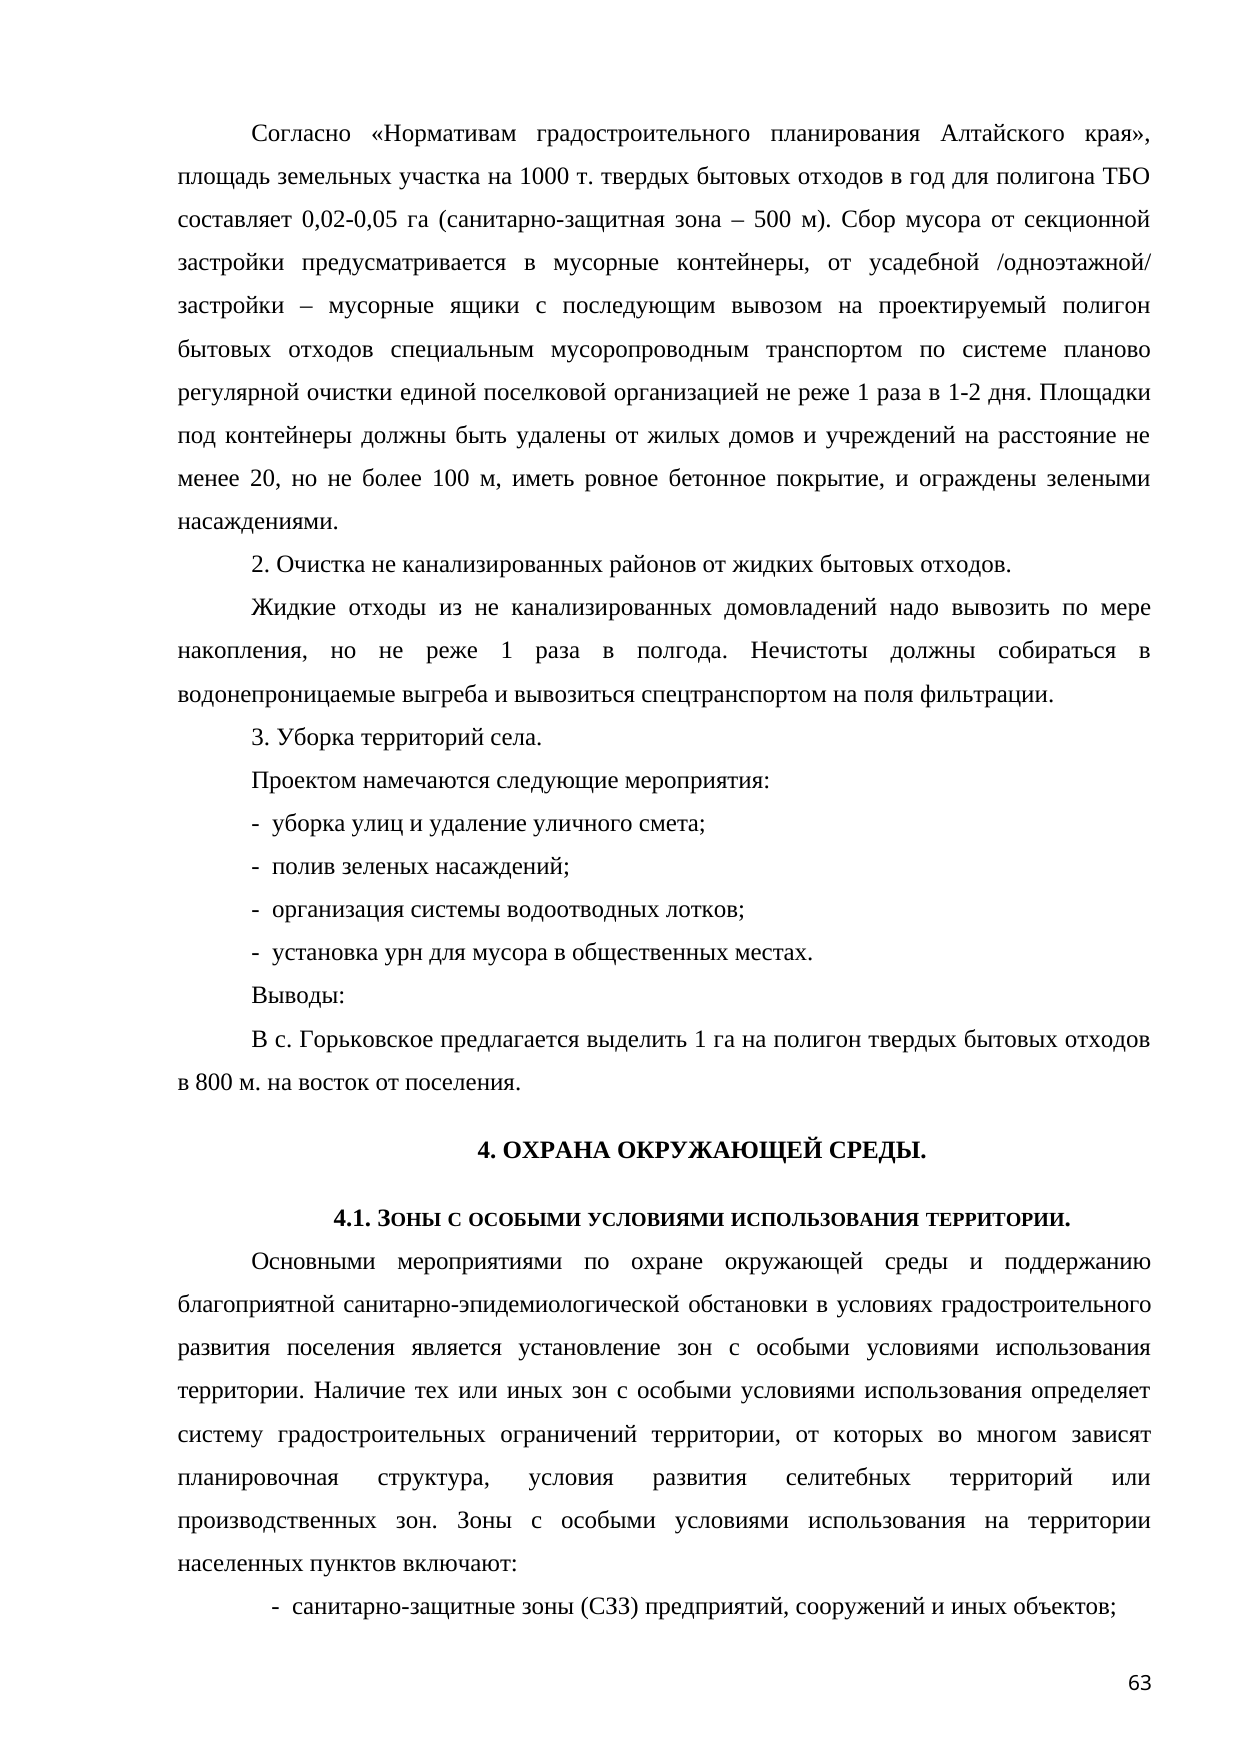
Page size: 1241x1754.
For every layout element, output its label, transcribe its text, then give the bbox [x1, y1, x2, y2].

text 4.1. Зоны с особыми условиями использования территории. [177, 1203, 1152, 1232]
text Согласно «Нормативам градостроительного планирования Алтайского края», площадь земельных участка на 1000 т. твердых бытовых отходов в год для полигона ТБО составляет 0,02-0,05 га (санитарно-защитная зона – 500 м). Сбор мусора от секционной застройки предусматривается в мусорные контейнеры, от усадебной /одноэтажной/ застройки – мусорные ящики с последующим вывозом на проектируемый полигон бытовых отходов специальным мусоропроводным транспортом по системе планово регулярной очистки единой поселковой организацией не реже 1 раза в 1-2 дня. Площадки под контейнеры должны быть удалены от жилых домов и учреждений на расстояние не менее 20, но не более 100 м, иметь ровное бетонное покрытие, и ограждены зелеными насаждениями. [177, 118, 1152, 535]
text 3. Уборка территорий села. [177, 722, 1152, 751]
text В с. Горьковское предлагается выделить 1 га на полигон твердых бытовых отходов в 800 м. на восток от поселения. [177, 1024, 1152, 1096]
text Выводы: [177, 981, 1152, 1009]
text 4. ОХРАНА ОКРУЖАЮЩЕЙ СРЕДЫ. [177, 1135, 1152, 1164]
text - уборка улиц и удаление уличного смета; [177, 808, 1152, 837]
text Проектом намечаются следующие мероприятия: [177, 765, 1152, 794]
text Жидкие отходы из не канализированных домовладений надо вывозить по мере накопления, но не реже 1 раза в полгода. Нечистоты должны собираться в водонепроницаемые выгреба и вывозиться спецтранспортом на поля фильтрации. [177, 592, 1152, 707]
text 2. Очистка не канализированных районов от жидких бытовых отходов. [177, 549, 1152, 578]
text Основными мероприятиями по охране окружающей среды и поддержанию благоприятной санитарно-эпидемиологической обстановки в условиях градостроительного развития поселения является установление зон с особыми условиями использования территории. Наличие тех или иных зон с особыми условиями использования определяет систему градостроительных ограничений территории, от которых во многом зависят планировочная структура, условия развития селитебных территорий или производственных зон. Зоны с особыми условиями использования на территории населенных пунктов включают: [177, 1246, 1152, 1577]
text - полив зеленых насаждений; [177, 851, 1152, 880]
text - установка урн для мусора в общественных местах. [177, 937, 1152, 966]
text - санитарно-защитные зоны (СЗЗ) предприятий, сооружений и иных объектов; [177, 1591, 1152, 1620]
text - организация системы водоотводных лотков; [177, 894, 1152, 923]
